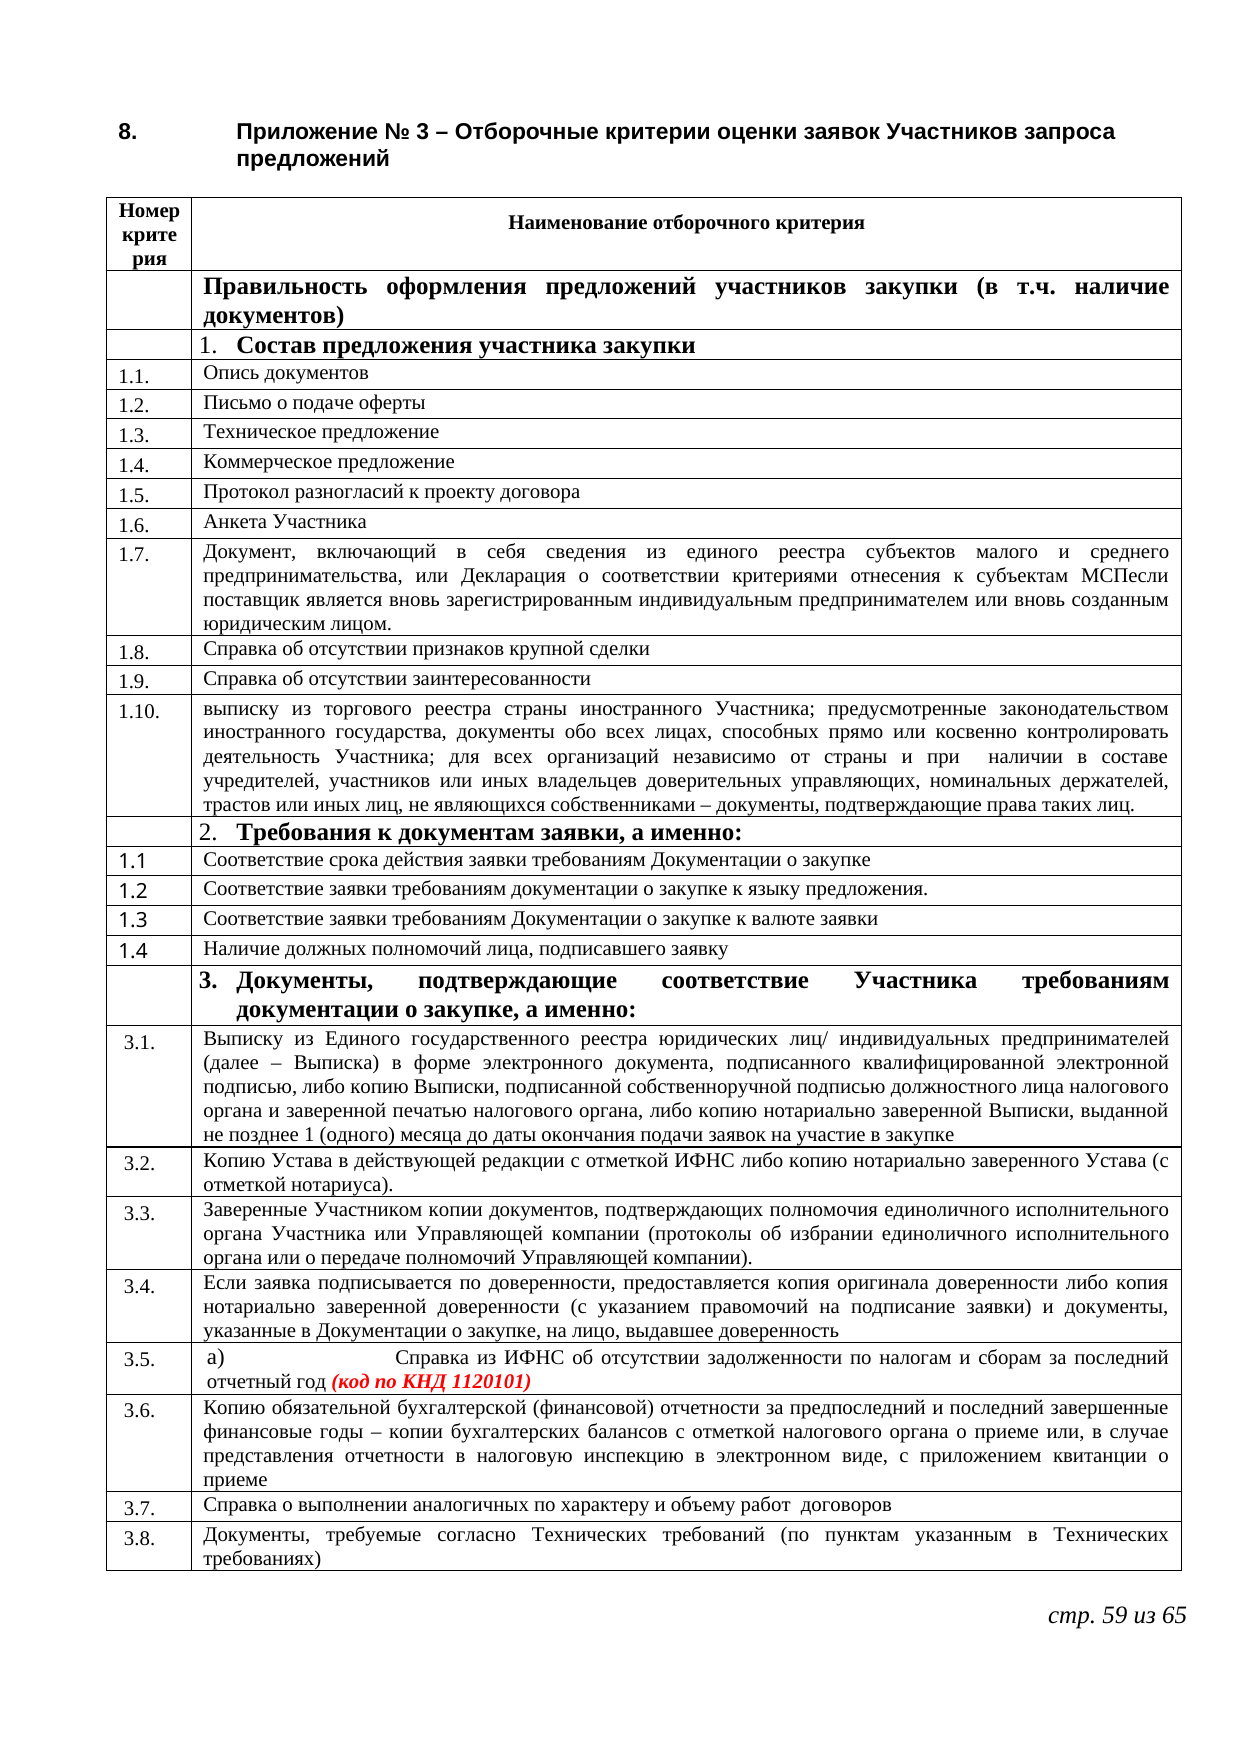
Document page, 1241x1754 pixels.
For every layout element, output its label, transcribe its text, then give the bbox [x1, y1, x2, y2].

table_header Номер критерия [107, 198, 191, 270]
table_cell [107, 539, 191, 635]
table_cell [107, 330, 191, 359]
table_cell [107, 1197, 191, 1269]
table_cell выписку из торгового реестра страны иностранного Участника; предусмотренные законодательством иностранного государства, документы обо всех лицах, способных прямо или косвенно контролировать деятельность Участника; для всех организаций независимо от страны и при наличии в составе учредителей, участников или иных владельцев доверительных управляющих, номинальных держателей, трастов или иных лиц, не являющихся собственниками – документы, подтверждающие права таких лиц. [192, 695, 1181, 816]
table_cell [107, 1395, 191, 1491]
table_cell [107, 666, 191, 694]
table_cell [107, 636, 191, 664]
table_cell Письмо о подаче оферты [192, 390, 1181, 418]
table_cell Правильность оформления предложений участников закупки (в т.ч. наличие документов) [192, 271, 1181, 329]
table_cell Если заявка подписывается по доверенности, предоставляется копия оригинала доверенности либо копия нотариально заверенной доверенности (с указанием правомочий на подписание заявки) и документы, указанные в Документации о закупке, на лицо, выдавшее доверенность [192, 1270, 1181, 1342]
table_cell Протокол разногласий к проекту договора [192, 479, 1181, 508]
table_cell [107, 509, 191, 537]
table_cell Наличие должных полномочий лица, подписавшего заявку [192, 936, 1181, 964]
table_cell Требования к документам заявки, а именно: [192, 817, 1181, 846]
table_cell [107, 1522, 191, 1570]
table_cell Состав предложения участника закупки [192, 330, 1181, 359]
table_cell Коммерческое предложение [192, 449, 1181, 478]
table_cell Заверенные Участником копии документов, подтверждающих полномочия единоличного исполнительного органа Участника или Управляющей компании (протоколы об избрании единоличного исполнительного органа или о передаче полномочий Управляющей компании). [192, 1197, 1181, 1269]
table_cell [107, 906, 191, 935]
table_cell Опись документов [192, 360, 1181, 388]
table_cell Соответствие заявки требованиям документации о закупке к языку предложения. [192, 876, 1181, 904]
table_cell [107, 271, 191, 329]
table_cell Анкета Участника [192, 509, 1181, 537]
table_cell Справка о выполнении аналогичных по характеру и объему работ договоров [192, 1492, 1181, 1521]
table_cell [107, 419, 191, 448]
table_cell Справка об отсутствии признаков крупной сделки [192, 636, 1181, 664]
table_cell [107, 479, 191, 508]
table_cell Справка об отсутствии заинтересованности [192, 666, 1181, 694]
table_cell [107, 449, 191, 478]
table_cell [107, 817, 191, 846]
table_cell Соответствие заявки требованиям Документации о закупке к валюте заявки [192, 906, 1181, 935]
table_cell [107, 847, 191, 875]
table_cell Выписку из Единого государственного реестра юридических лиц/ индивидуальных предпринимателей (далее – Выписка) в форме электронного документа, подписанного квалифицированной электронной подписью, либо копию Выписки, подписанной собственноручной подписью должностного лица налогового органа и заверенной печатью налогового органа, либо копию нотариально заверенной Выписки, выданной не позднее 1 (одного) месяца до даты окончания подачи заявок на участие в закупке [192, 1026, 1181, 1146]
table_cell Документы, подтверждающие соответствие Участника требованиям документации о закупке, а именно: [192, 966, 1181, 1025]
table_cell [107, 1148, 191, 1196]
table_cell [107, 1026, 191, 1146]
table_cell [107, 876, 191, 904]
table_cell Документы, требуемые согласно Технических требований (по пунктам указанным в Технических требованиях) [192, 1522, 1181, 1570]
table_cell Соответствие срока действия заявки требованиям Документации о закупке [192, 847, 1181, 875]
table_cell [107, 390, 191, 418]
table_cell [107, 966, 191, 1025]
table_cell [107, 1343, 191, 1393]
table_cell [107, 936, 191, 964]
table_cell Техническое предложение [192, 419, 1181, 448]
table_cell Копию обязательной бухгалтерской (финансовой) отчетности за предпоследний и последний завершенные финансовые годы – копии бухгалтерских балансов с отметкой налогового органа о приеме или, в случае представления отчетности в налоговую инспекцию в электронном виде, с приложением квитанции о приеме [192, 1395, 1181, 1491]
table_cell [107, 1270, 191, 1342]
table_cell Копию Устава в действующей редакции с отметкой ИФНС либо копию нотариально заверенного Устава (с отметкой нотариуса). [192, 1148, 1181, 1196]
table_cell [107, 1492, 191, 1521]
table_cell [107, 695, 191, 816]
table_cell [107, 360, 191, 388]
table_cell Справка из ИФНС об отсутствии задолженности по налогам и сборам за последний отчетный год (код по КНД 1120101) [192, 1343, 1181, 1393]
subtitle Приложение № 3 – Отборочные критерии оценки заявок Участников запроса предложений [118, 118, 1181, 171]
table_header Наименование отборочного критерия [192, 198, 1181, 270]
table_cell Документ, включающий в себя сведения из единого реестра субъектов малого и среднего предпринимательства, или Декларация о соответствии критериями отнесения к субъектам МСПесли поставщик является вновь зарегистрированным индивидуальным предпринимателем или вновь созданным юридическим лицом. [192, 539, 1181, 635]
